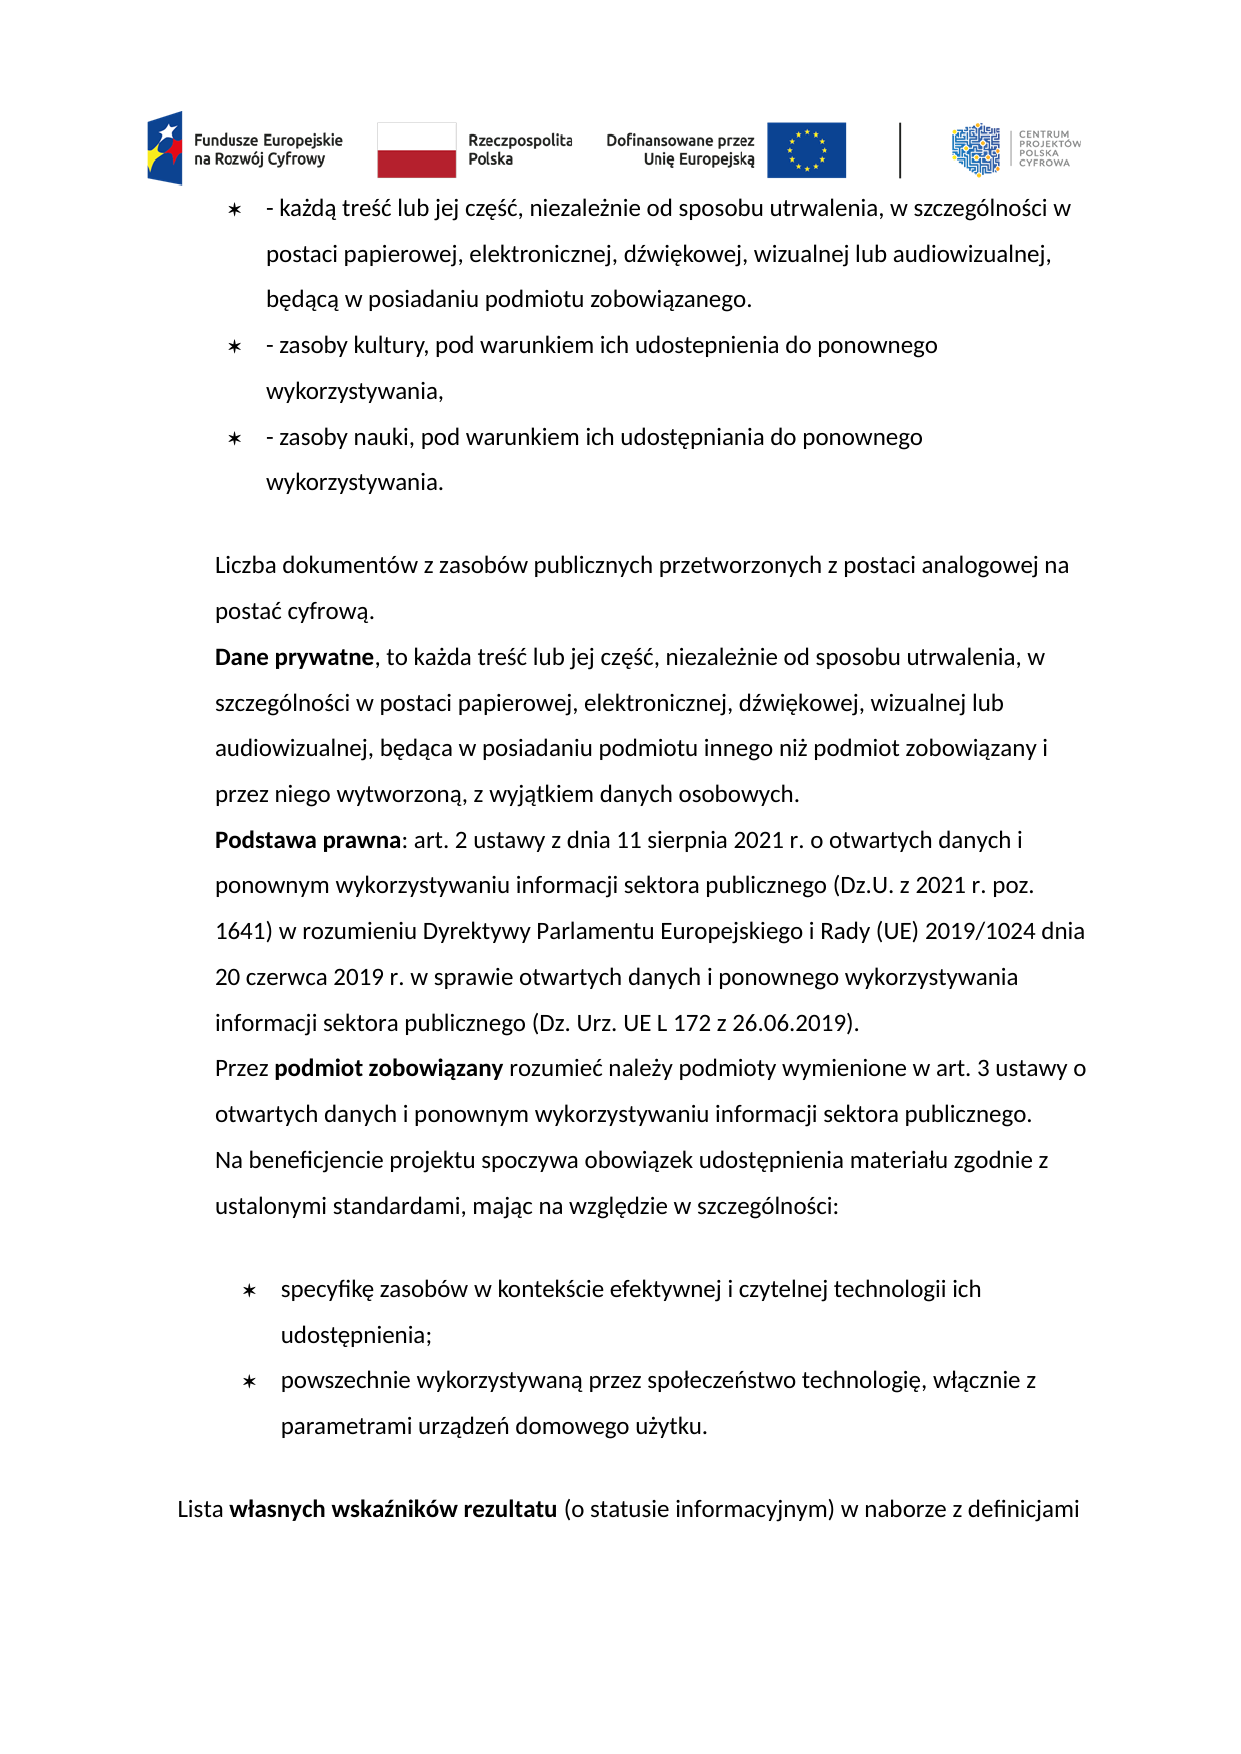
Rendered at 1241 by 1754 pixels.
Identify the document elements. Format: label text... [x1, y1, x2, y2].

text - każdą treść lub jej część, niezależnie od sposobu utrwalenia, w szczególności w postaci papierowej, elektronicznej, dźwiękowej, wizualnej lub audiowizualnej, będącą w posiadaniu podmiotu zobowiązanego. [228, 192, 1093, 314]
text - zasoby kultury, pod warunkiem ich udostepnienia do ponownego wykorzystywania, [228, 329, 1093, 405]
text - zasoby nauki, pod warunkiem ich udostępniania do ponownego wykorzystywania. [228, 421, 1093, 497]
text specyfikę zasobów w kontekście efektywnej i czytelnej technologii ich udostępnienia; [243, 1273, 1093, 1349]
picture [147, 111, 1081, 186]
list Liczba dokumentów z zasobów publicznych przetworzonych z postaci analogowej na postać cyfrową. Dane prywatne, to każda treść lub jej część, niezależnie od sposobu utrwalenia, w szczególności w postaci papierowej, elektronicznej, dźwiękowej, wizualnej lub audiowizualnej, będąca w posiadaniu podmiotu innego niż podmiot zobowiązany i przez niego wytworzoną, z wyjątkiem danych osobowych. Podstawa prawna: art. 2 ustawy z dnia 11 sierpnia 2021 r. o otwartych danych i ponownym wykorzystywaniu informacji sektora publicznego (Dz.U. z 2021 r. poz. 1641) w rozumieniu Dyrektywy Parlamentu Europejskiego i Rady (UE) 2019/1024 dnia 20 czerwca 2019 r. w sprawie otwartych danych i ponownego wykorzystywania informacji sektora publicznego (Dz. Urz. UE L 172 z 26.06.2019). Przez podmiot zobowiązany rozumieć należy podmioty wymienione w art. 3 ustawy o otwartych danych i ponownym wykorzystywaniu informacji sektora publicznego. Na beneficjencie projektu spoczywa obowiązek udostępnienia materiału zgodnie z ustalonymi standardami, mając na względzie w szczególności: [215, 549, 1093, 1220]
list Lista własnych wskaźników rezultatu (o statusie informacyjnym) w naborze z definicjami [177, 1493, 1093, 1524]
text powszechnie wykorzystywaną przez społeczeństwo technologię, włącznie z parametrami urządzeń domowego użytku. [243, 1364, 1093, 1441]
